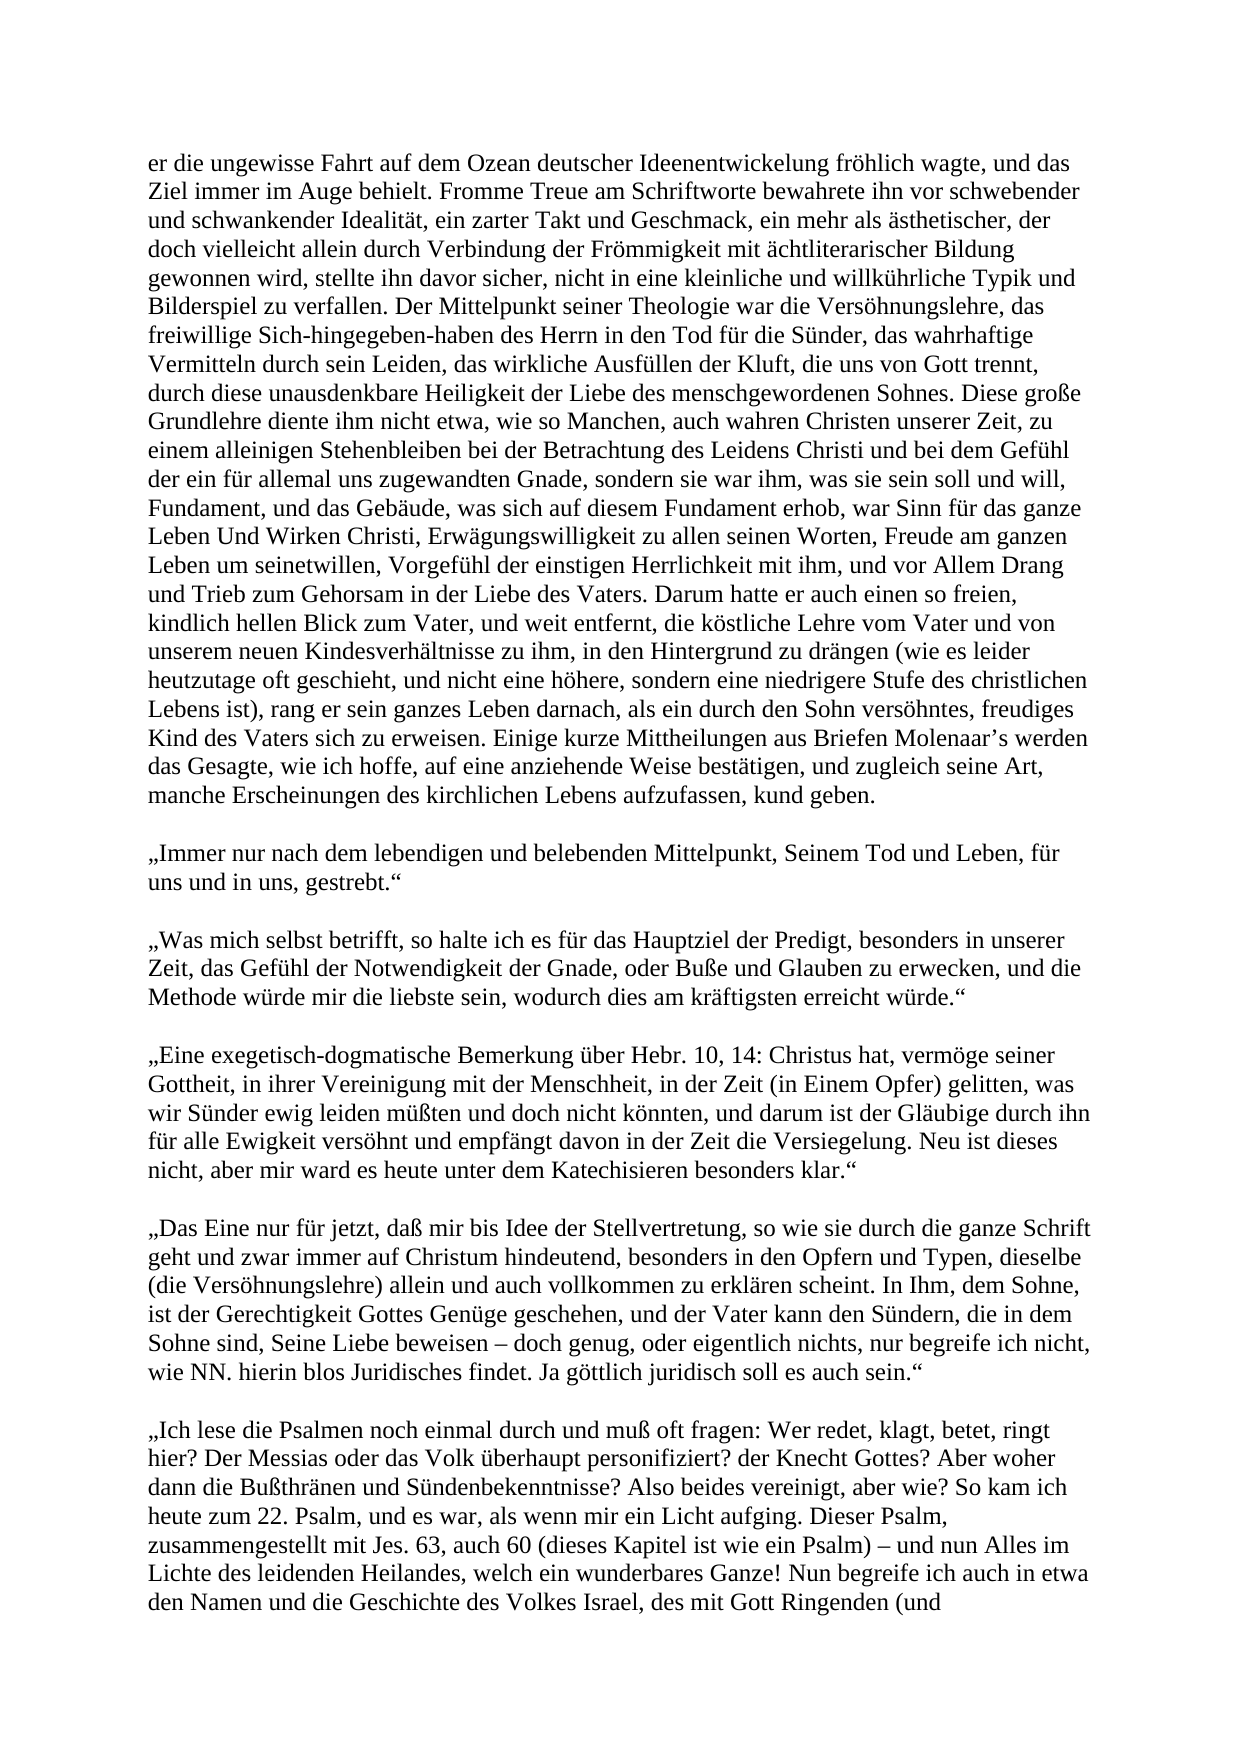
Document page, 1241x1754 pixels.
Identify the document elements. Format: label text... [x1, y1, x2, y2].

text „Eine exegetisch-dogmatische Bemerkung über Hebr. 10, 14: Christus hat, vermöge seiner Gottheit, in ihrer Vereinigung mit der Menschheit, in der Zeit (in Einem Opfer) gelitten, was wir Sünder ewig leiden müßten und doch nicht könnten, und darum ist der Gläubige durch ihn für alle Ewigkeit versöhnt und empfängt davon in der Zeit die Versiegelung. Neu ist dieses nicht, aber mir ward es heute unter dem Katechisieren besonders klar.“ [148, 1040, 1093, 1184]
text „Das Eine nur für jetzt, daß mir bis Idee der Stellvertretung, so wie sie durch die ganze Schrift geht und zwar immer auf Christum hindeutend, besonders in den Opfern und Typen, dieselbe (die Versöhnungslehre) allein und auch vollkommen zu erklären scheint. In Ihm, dem Sohne, ist der Gerechtigkeit Gottes Genüge geschehen, und der Vater kann den Sündern, die in dem Sohne sind, Seine Liebe beweisen – doch genug, oder eigentlich nichts, nur begreife ich nicht, wie NN. hierin blos Juridisches findet. Ja göttlich juridisch soll es auch sein.“ [148, 1213, 1093, 1386]
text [148, 1415, 1093, 1616]
text „Immer nur nach dem lebendigen und belebenden Mittelpunkt, Seinem Tod und Leben, für uns und in uns, gestrebt.“ [148, 838, 1093, 896]
text „Was mich selbst betrifft, so halte ich es für das Hauptziel der Predigt, besonders in unserer Zeit, das Gefühl der Notwendigkeit der Gnade, oder Buße und Glauben zu erwecken, und die Methode würde mir die liebste sein, wodurch dies am kräftigsten erreicht würde.“ [148, 925, 1093, 1011]
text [148, 148, 1093, 809]
